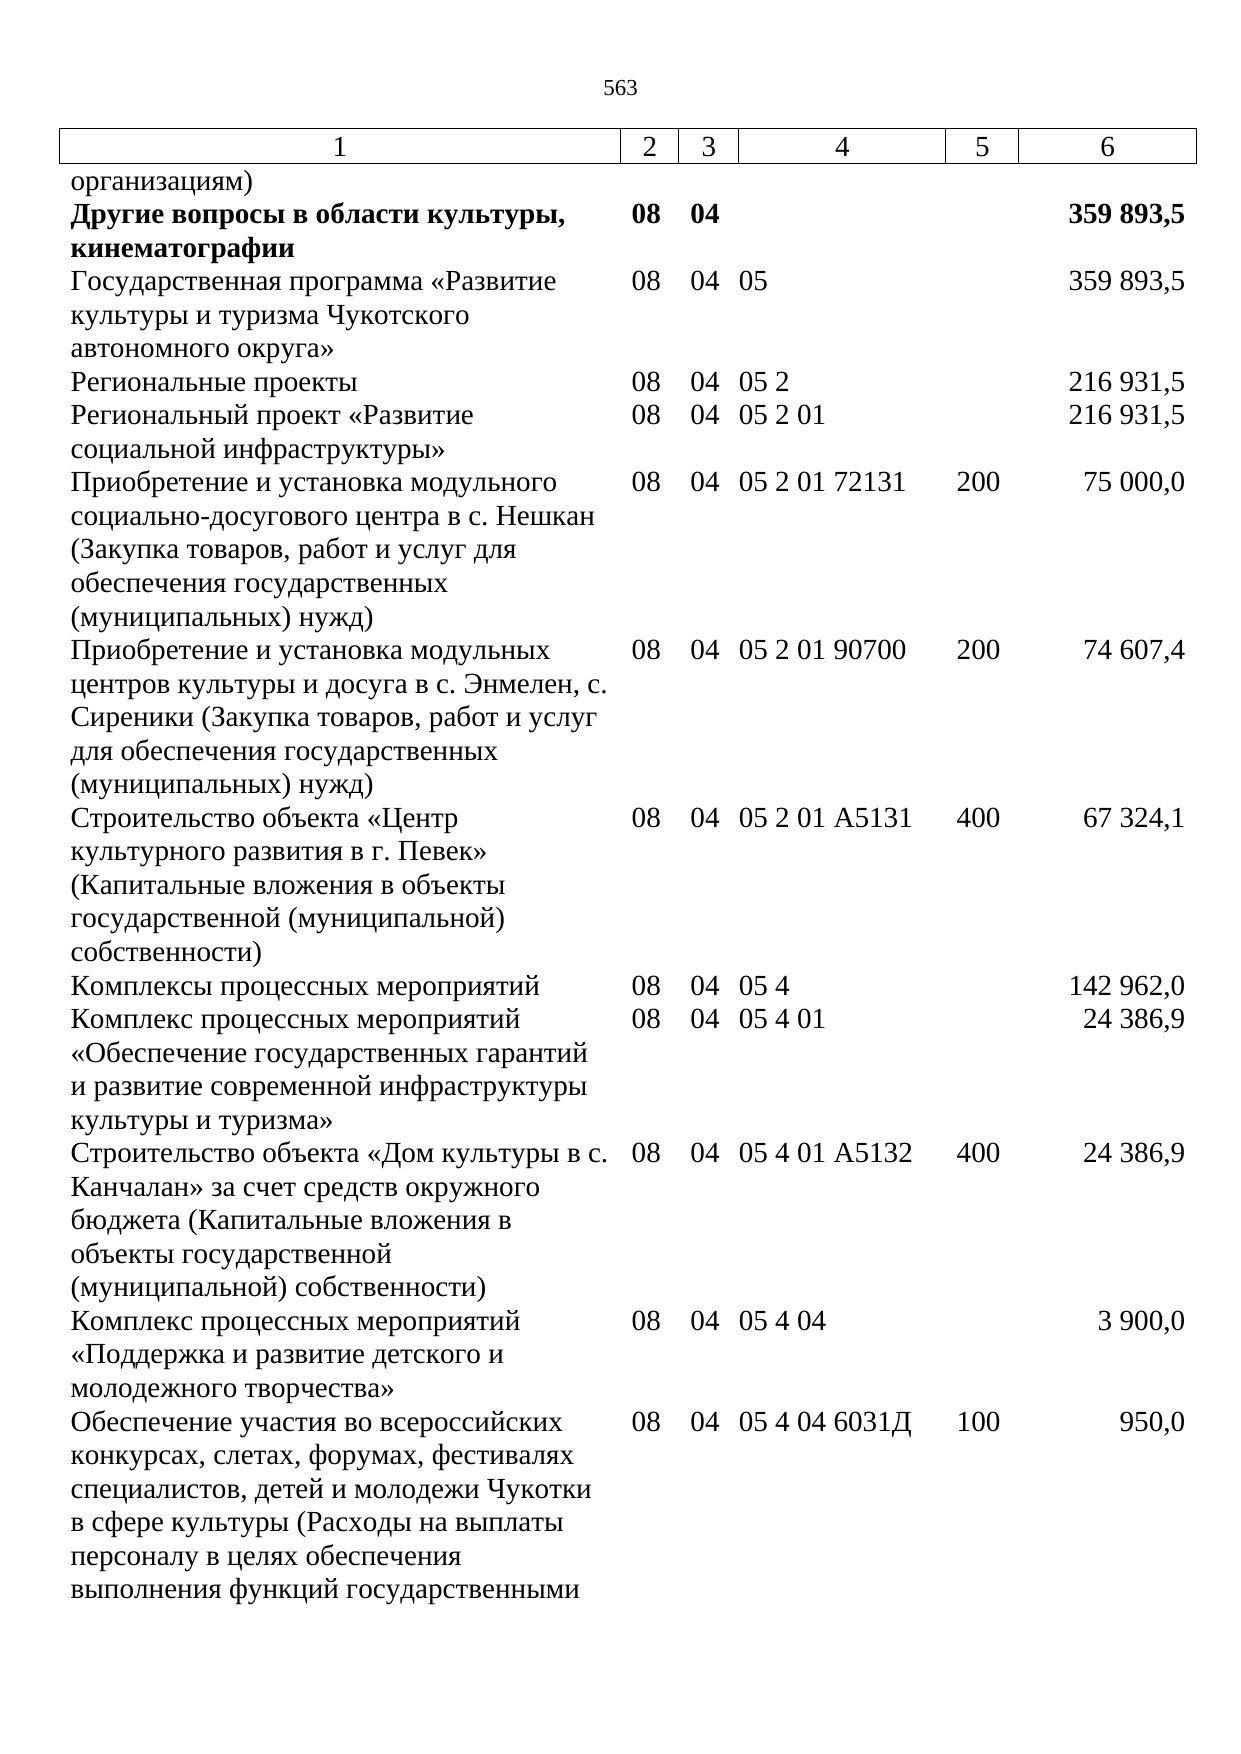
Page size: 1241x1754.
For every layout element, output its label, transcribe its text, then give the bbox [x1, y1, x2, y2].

table_header 4 [739, 129, 945, 163]
table_header 3 [679, 129, 738, 163]
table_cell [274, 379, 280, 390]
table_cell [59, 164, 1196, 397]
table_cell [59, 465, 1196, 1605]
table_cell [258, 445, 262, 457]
table_header 1 [60, 129, 620, 163]
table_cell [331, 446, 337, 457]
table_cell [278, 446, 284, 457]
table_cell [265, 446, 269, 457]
table_header 6 [1019, 129, 1196, 163]
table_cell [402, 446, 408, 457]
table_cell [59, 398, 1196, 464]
table_header 2 [621, 129, 678, 163]
table_header 5 [946, 129, 1018, 163]
